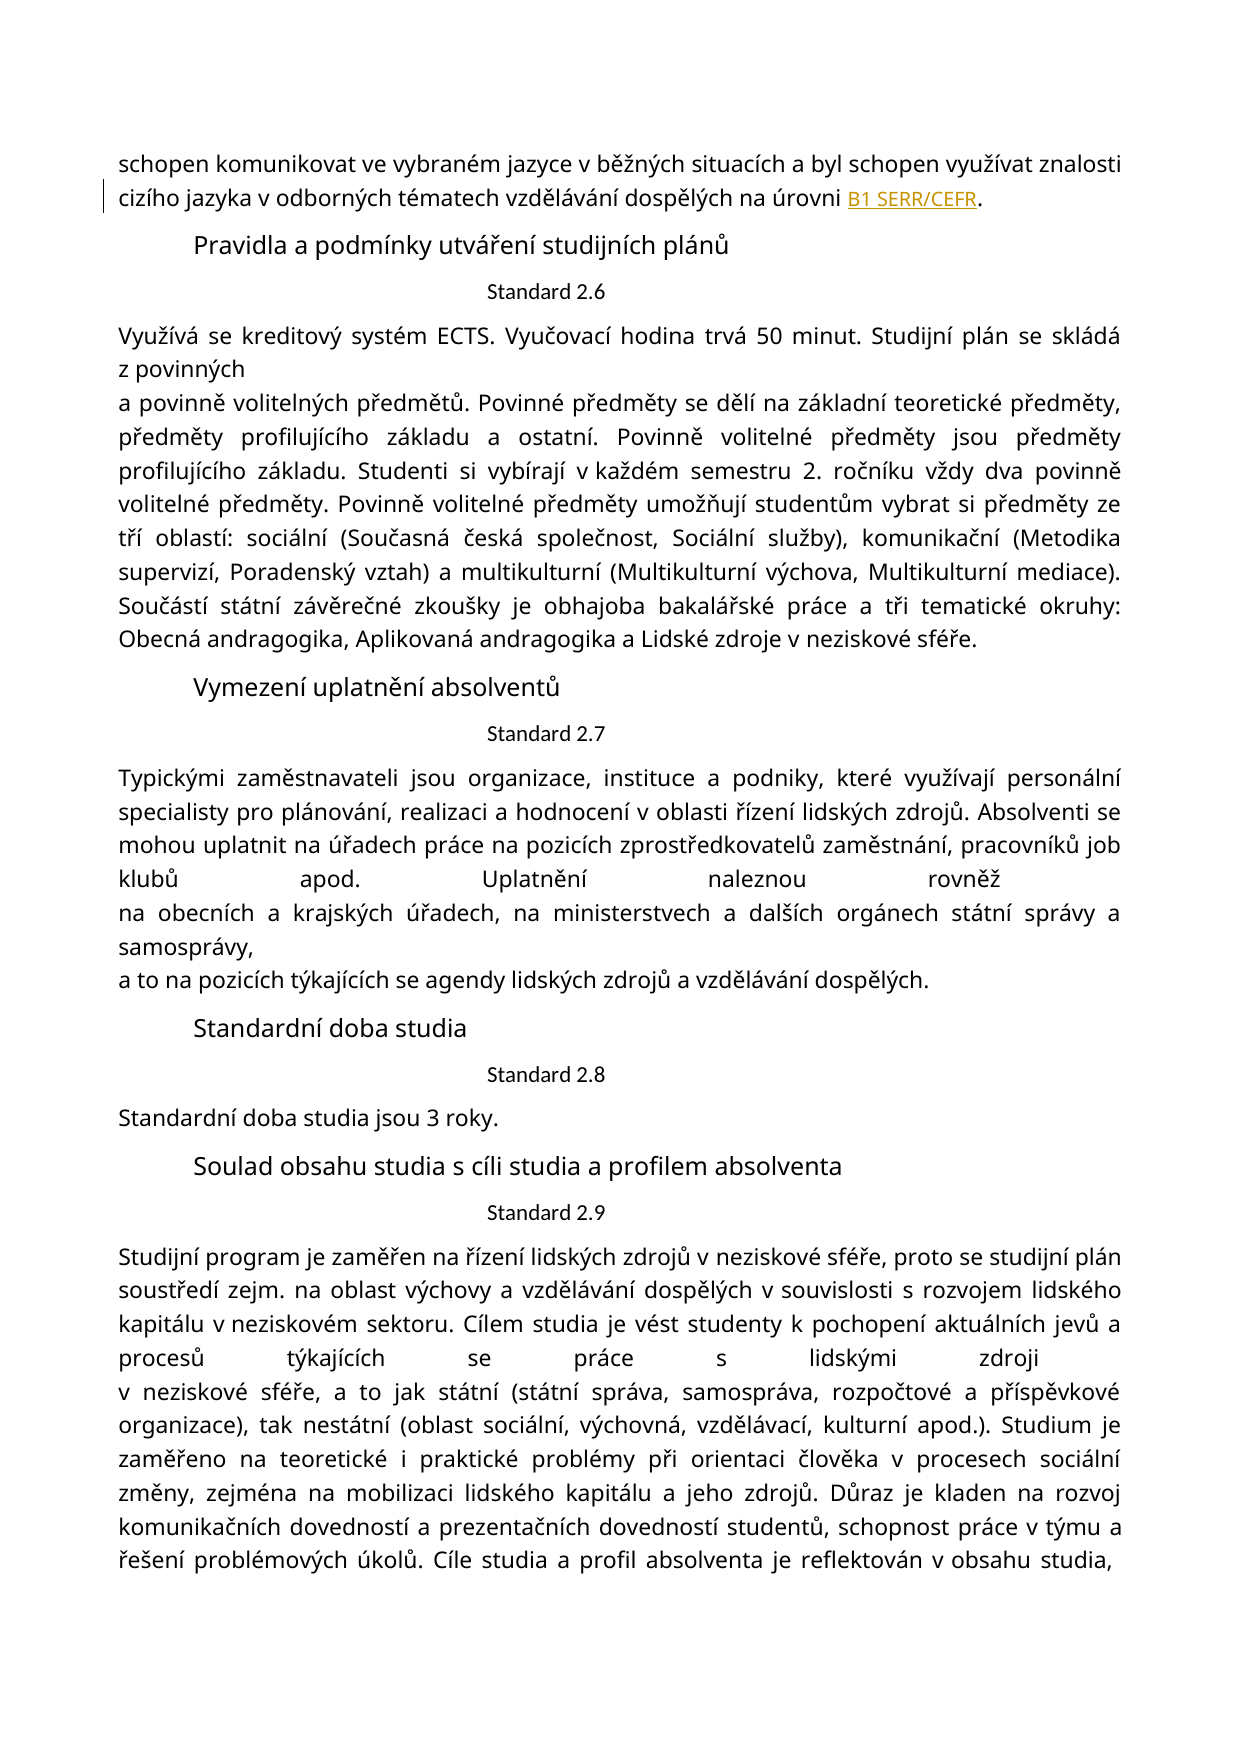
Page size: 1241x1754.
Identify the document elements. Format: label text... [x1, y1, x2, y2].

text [118, 148, 1122, 213]
text Standard 2.8 [118, 1060, 1122, 1088]
text Pravidla a podmínky utváření studijních plánů [193, 228, 1122, 262]
text Soulad obsahu studia s cíli studia a profilem absolventa [193, 1149, 1122, 1183]
text Standard 2.9 [118, 1198, 1122, 1226]
text Vymezení uplatnění absolventů [193, 670, 1122, 704]
text Standard 2.7 [118, 719, 1122, 747]
text Standard 2.6 [118, 277, 1122, 305]
text Typickými zaměstnavateli jsou organizace, instituce a podniky, které využívají personální specialisty pro plánování, realizaci a hodnocení v oblasti řízení lidských zdrojů. Absolventi se mohou uplatnit na úřadech práce na pozicích zprostředkovatelů zaměstnání, pracovníků job klubů apod. Uplatnění naleznou rovněž na obecních a krajských úřadech, na ministerstvech a dalších orgánech státní správy a samosprávy, a to na pozicích týkajících se agendy lidských zdrojů a vzdělávání dospělých. [118, 762, 1122, 995]
text Standardní doba studia [193, 1010, 1122, 1044]
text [118, 1241, 1122, 1576]
text Využívá se kreditový systém ECTS. Vyučovací hodina trvá 50 minut. Studijní plán se skládá z povinných a povinně volitelných předmětů. Povinné předměty se dělí na základní teoretické předměty, předměty profilujícího základu a ostatní. Povinně volitelné předměty jsou předměty profilujícího základu. Studenti si vybírají v každém semestru 2. ročníku vždy dva povinně volitelné předměty. Povinně volitelné předměty umožňují studentům vybrat si předměty ze tří oblastí: sociální (Současná česká společnost, Sociální služby), komunikační (Metodika supervizí, Poradenský vztah) a multikulturní (Multikulturní výchova, Multikulturní mediace). Součástí státní závěrečné zkoušky je obhajoba bakalářské práce a tři tematické okruhy: Obecná andragogika, Aplikovaná andragogika a Lidské zdroje v neziskové sféře. [118, 320, 1122, 655]
text Standardní doba studia jsou 3 roky. [118, 1102, 1122, 1134]
